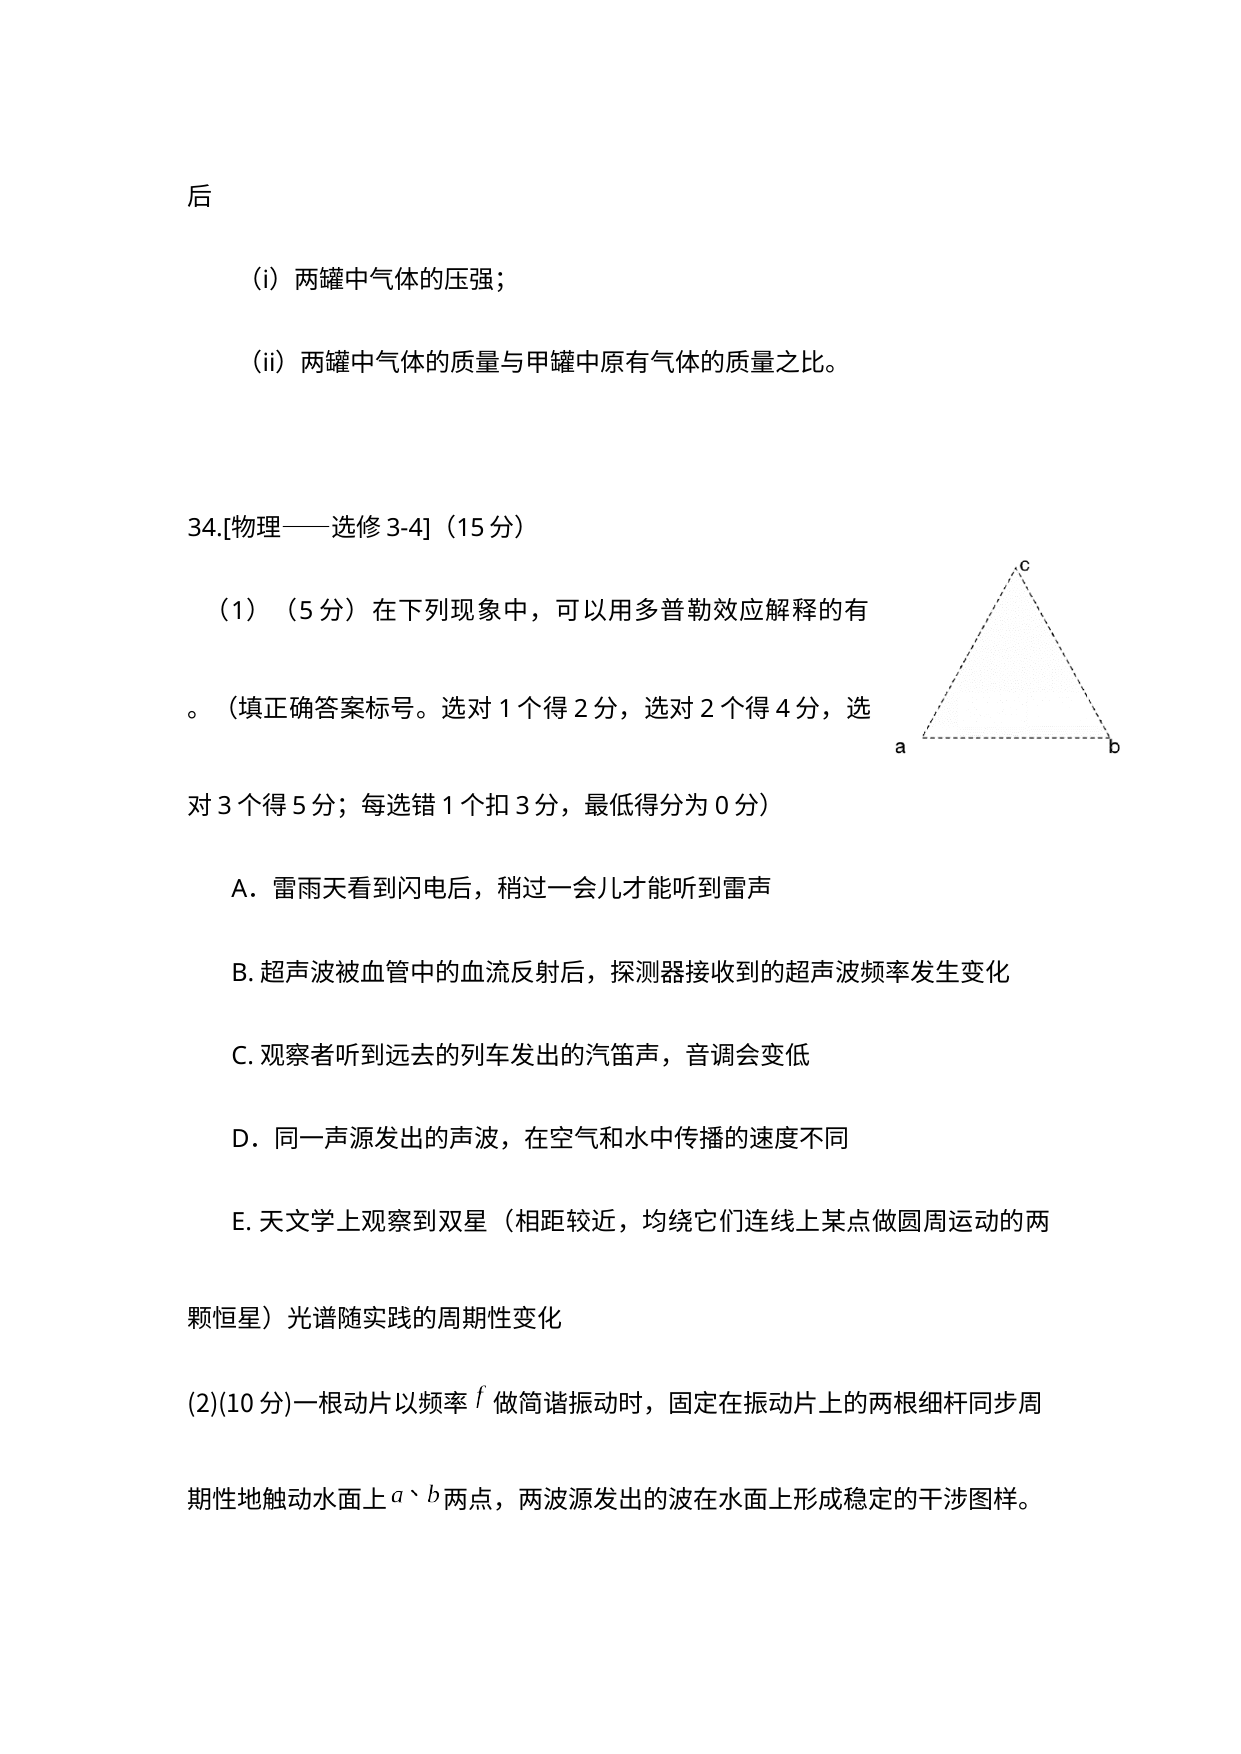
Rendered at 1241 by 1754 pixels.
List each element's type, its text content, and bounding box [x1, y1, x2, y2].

picture [890, 556, 1124, 760]
text A．雷雨天看到闪电后，稍过一会儿才能听到雷声 [187, 854, 1053, 919]
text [187, 1368, 1053, 1530]
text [187, 162, 1053, 227]
text B. 超声波被血管中的血流反射后，探测器接收到的超声波频率发生变化 [187, 938, 1053, 1003]
text （i）两罐中气体的压强； [187, 245, 1053, 310]
text D．同一声源发出的声波，在空气和水中传播的速度不同 [187, 1104, 1053, 1169]
text C. 观察者听到远去的列车发出的汽笛声，音调会变低 [187, 1021, 1053, 1086]
text 34.[物理——选修3-4]（15分） [187, 493, 1053, 558]
text （1）（5分）在下列现象中，可以用多普勒效应解释的有 。（填正确答案标号。选对1个得2分，选对2个得4分，选对3个得5分；每选错1个扣3分，最低得分为0分） [187, 576, 1053, 836]
text （ii）两罐中气体的质量与甲罐中原有气体的质量之比。 [187, 328, 1053, 393]
text E. 天文学上观察到双星（相距较近，均绕它们连线上某点做圆周运动的两颗恒星）光谱随实践的周期性变化 [187, 1187, 1053, 1349]
